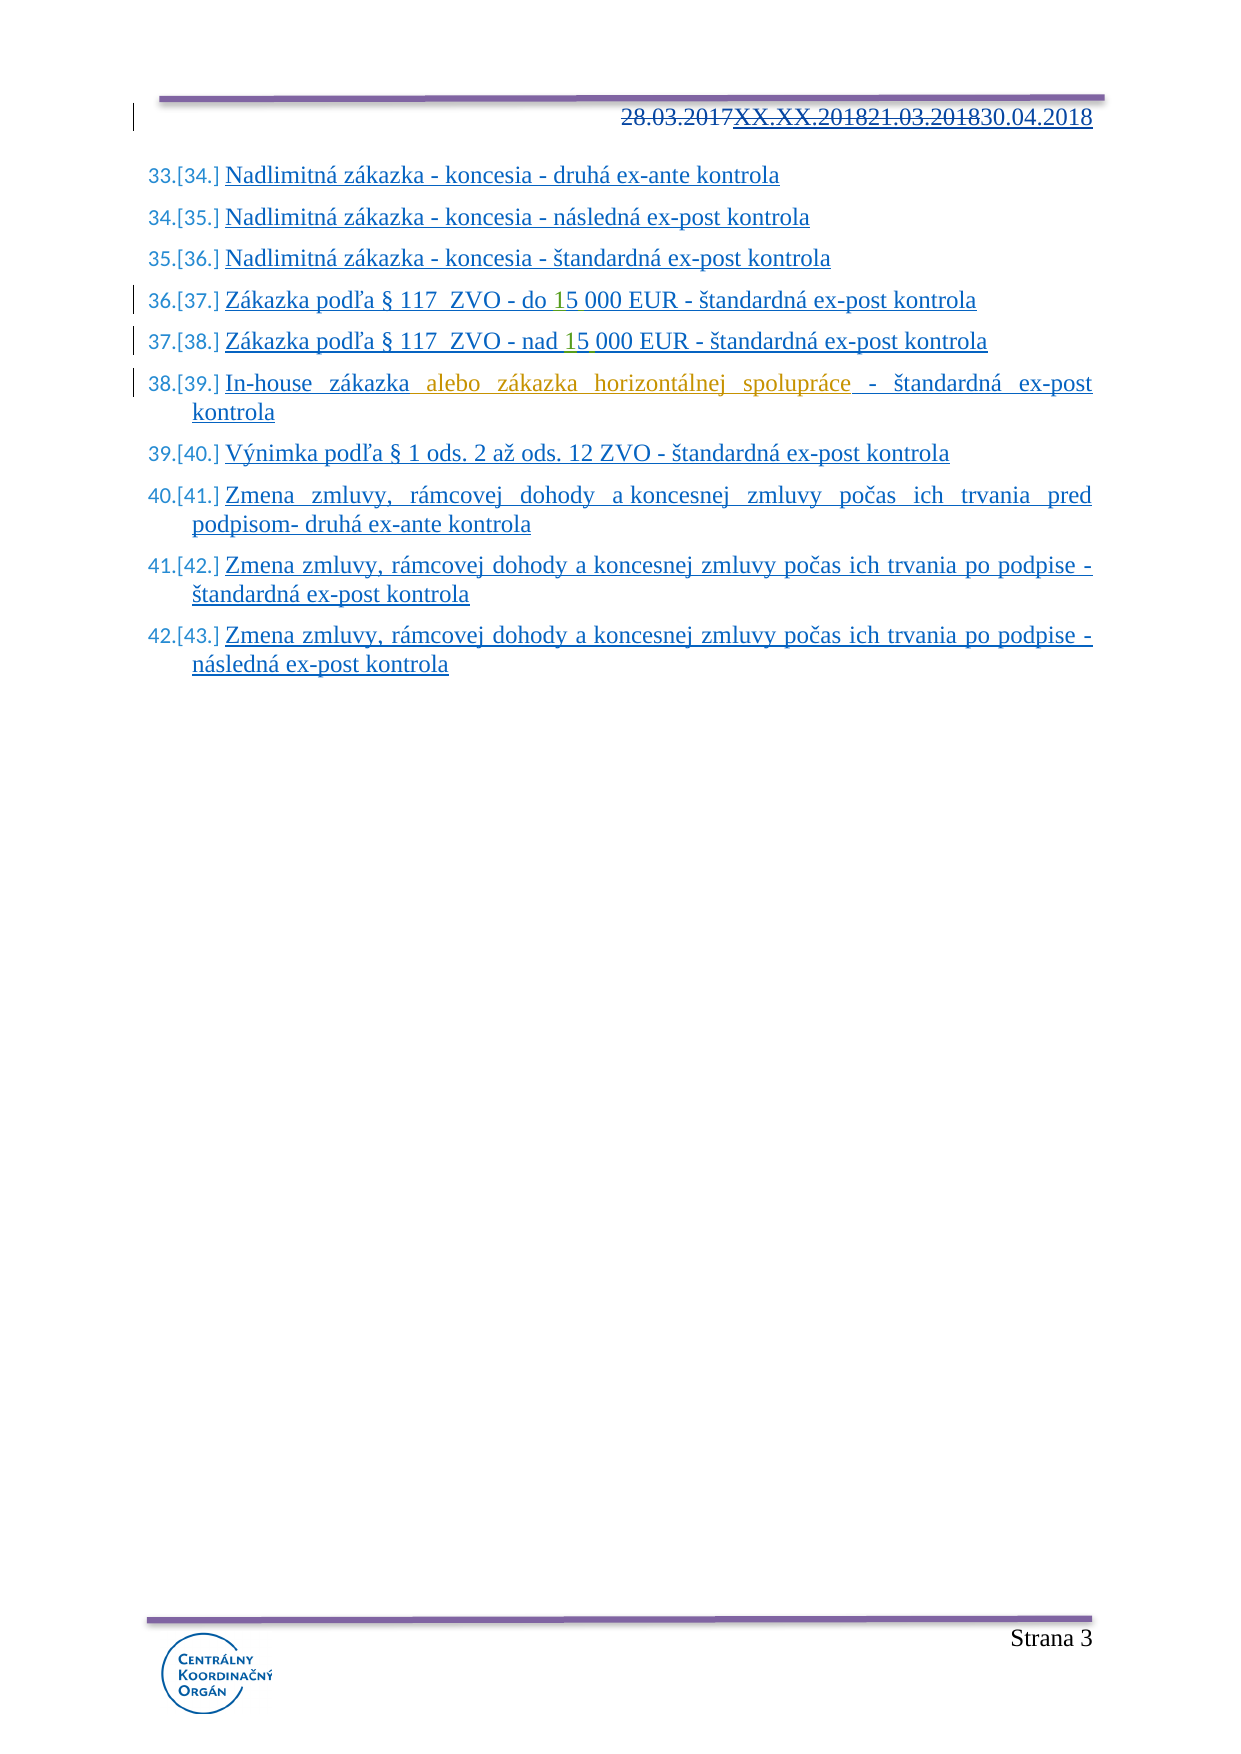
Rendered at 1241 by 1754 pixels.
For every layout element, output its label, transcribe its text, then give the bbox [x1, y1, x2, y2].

list Nadlimitná zákazka - koncesia - druhá ex-ante kontrola [148, 160, 1093, 189]
list Zmena zmluvy, rámcovej dohody a koncesnej zmluvy počas ich trvania po podpise - následná ex-post kontrola [148, 620, 1093, 678]
list Zmena zmluvy, rámcovej dohody a koncesnej zmluvy počas ich trvania po podpise - štandardná ex-post kontrola [148, 550, 1093, 608]
list Zákazka podľa § 117 ZVO - do 5000 EUR - štandardná ex-post kontrola [148, 285, 1093, 314]
list Výnimka podľa § 1 ods. 2 až ods. 12 ZVO - štandardná ex-post kontrola [148, 438, 1093, 467]
list Nadlimitná zákazka - koncesia - následná ex-post kontrola [148, 202, 1093, 231]
picture [159, 1631, 272, 1713]
list Nadlimitná zákazka - koncesia - štandardná ex-post kontrola [148, 243, 1093, 272]
list Zmena zmluvy, rámcovej dohody a koncesnej zmluvy počas ich trvania pred podpisom- druhá ex-ante kontrola [148, 480, 1093, 537]
list In-house zákazka - štandardná ex-post kontrola [148, 368, 1093, 426]
list Zákazka podľa § 117 ZVO - nad 5000 EUR - štandardná ex-post kontrola [148, 326, 1093, 355]
